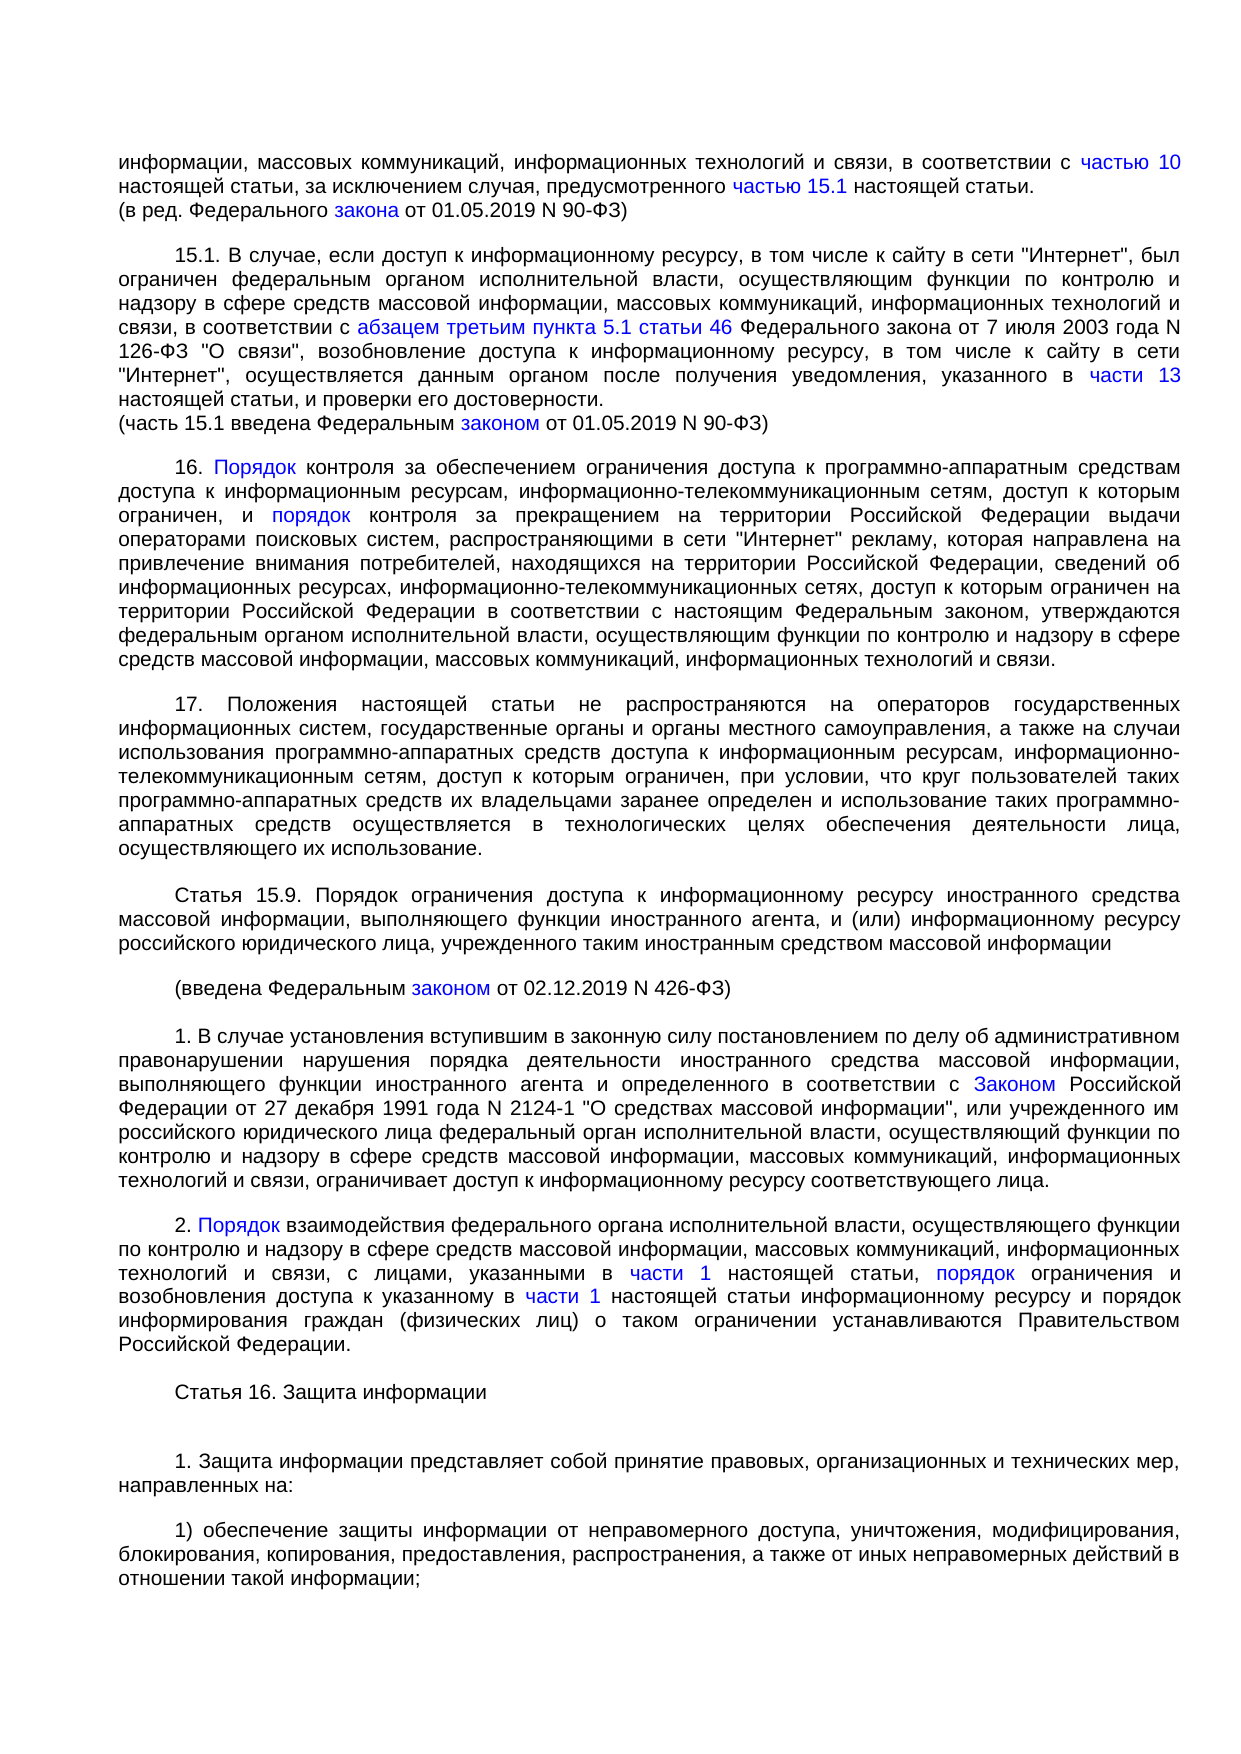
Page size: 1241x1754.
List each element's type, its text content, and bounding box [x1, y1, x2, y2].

text 16. Порядок контроля за обеспечением ограничения доступа к программно-аппаратным средствам доступа к информационным ресурсам, информационно-телекоммуникационным сетям, доступ к которым ограничен, и порядок контроля за прекращением на территории Российской Федерации выдачи операторами поисковых систем, распространяющими в сети "Интернет" рекламу, которая направлена на привлечение внимания потребителей, находящихся на территории Российской Федерации, сведений об информационных ресурсах, информационно-телекоммуникационных сетях, доступ к которым ограничен на территории Российской Федерации в соответствии с настоящим Федеральным законом, утверждаются федеральным органом исполнительной власти, осуществляющим функции по контролю и надзору в сфере средств массовой информации, массовых коммуникаций, информационных технологий и связи. [118, 455, 1181, 671]
text 15.1. В случае, если доступ к информационному ресурсу, в том числе к сайту в сети "Интернет", был ограничен федеральным органом исполнительной власти, осуществляющим функции по контролю и надзору в сфере средств массовой информации, массовых коммуникаций, информационных технологий и связи, в соответствии с абзацем третьим пункта 5.1 статьи 46 Федерального закона от 7 июля 2003 года N 126-ФЗ "О связи", возобновление доступа к информационному ресурсу, в том числе к сайту в сети "Интернет", осуществляется данным органом после получения уведомления, указанного в части 13 настоящей статьи, и проверки его достоверности. [118, 243, 1181, 410]
text 1. Защита информации представляет собой принятие правовых, организационных и технических мер, направленных на: [118, 1449, 1181, 1497]
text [118, 150, 1181, 198]
text 17. Положения настоящей статьи не распространяются на операторов государственных информационных систем, государственные органы и органы местного самоуправления, а также на случаи использования программно-аппаратных средств доступа к информационным ресурсам, информационно-телекоммуникационным сетям, доступ к которым ограничен, при условии, что круг пользователей таких программно-аппаратных средств их владельцами заранее определен и использование таких программно-аппаратных средств осуществляется в технологических целях обеспечения деятельности лица, осуществляющего их использование. [118, 692, 1181, 859]
text 1. В случае установления вступившим в законную силу постановлением по делу об административном правонарушении нарушения порядка деятельности иностранного средства массовой информации, выполняющего функции иностранного агента и определенного в соответствии с Законом Российской Федерации от 27 декабря 1991 года N 2124-1 "О средствах массовой информации", или учрежденного им российского юридического лица федеральный орган исполнительной власти, осуществляющий функции по контролю и надзору в сфере средств массовой информации, массовых коммуникаций, информационных технологий и связи, ограничивает доступ к информационному ресурсу соответствующего лица. [118, 1024, 1181, 1192]
text 1) обеспечение защиты информации от неправомерного доступа, уничтожения, модифицирования, блокирования, копирования, предоставления, распространения, а также от иных неправомерных действий в отношении такой информации; [118, 1518, 1181, 1589]
text (введена Федеральным законом от 02.12.2019 N 426-ФЗ) [118, 976, 1181, 1000]
text (часть 15.1 введена Федеральным законом от 01.05.2019 N 90-ФЗ) [118, 410, 1181, 434]
text (в ред. Федерального закона от 01.05.2019 N 90-ФЗ) [118, 198, 1181, 222]
text Статья 16. Защита информации [118, 1380, 1181, 1404]
text Статья 15.9. Порядок ограничения доступа к информационному ресурсу иностранного средства массовой информации, выполняющего функции иностранного агента, и (или) информационному ресурсу российского юридического лица, учрежденного таким иностранным средством массовой информации [118, 883, 1181, 955]
text 2. Порядок взаимодействия федерального органа исполнительной власти, осуществляющего функции по контролю и надзору в сфере средств массовой информации, массовых коммуникаций, информационных технологий и связи, с лицами, указанными в части 1 настоящей статьи, порядок ограничения и возобновления доступа к указанному в части 1 настоящей статьи информационному ресурсу и порядок информирования граждан (физических лиц) о таком ограничении устанавливаются Правительством Российской Федерации. [118, 1212, 1181, 1356]
